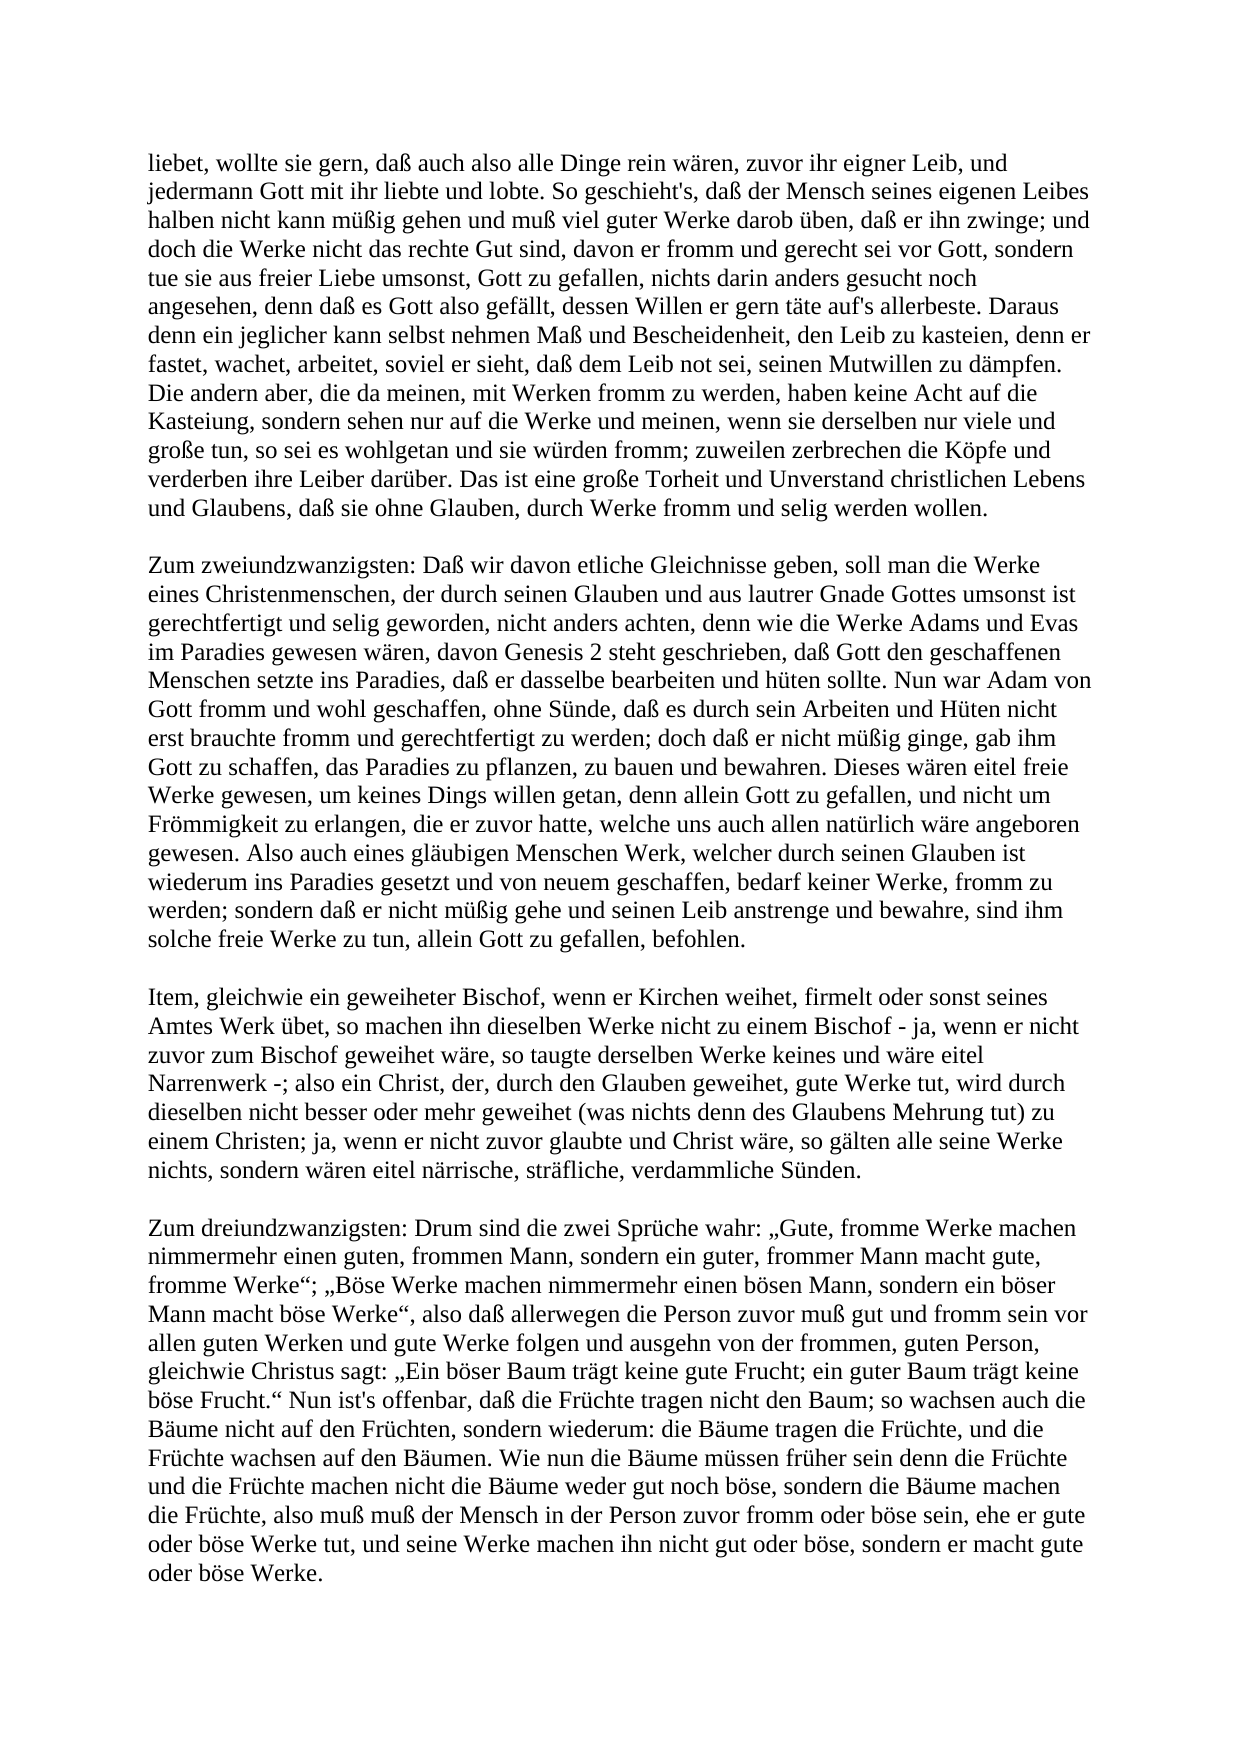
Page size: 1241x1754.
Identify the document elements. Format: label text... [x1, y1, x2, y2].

text Zum dreiundzwanzigsten: Drum sind die zwei Sprüche wahr: „Gute, fromme Werke machen nimmermehr einen guten, frommen Mann, sondern ein guter, frommer Mann macht gute, fromme Werke“; „Böse Werke machen nimmermehr einen bösen Mann, sondern ein böser Mann macht böse Werke“, also daß allerwegen die Person zuvor muß gut und fromm sein vor allen guten Werken und gute Werke folgen und ausgehn von der frommen, guten Person, gleichwie Christus sagt: „Ein böser Baum trägt keine gute Frucht; ein guter Baum trägt keine böse Frucht.“ Nun ist's offenbar, daß die Früchte tragen nicht den Baum; so wachsen auch die Bäume nicht auf den Früchten, sondern wiederum: die Bäume tragen die Früchte, und die Früchte wachsen auf den Bäumen. Wie nun die Bäume müssen früher sein denn die Früchte und die Früchte machen nicht die Bäume weder gut noch böse, sondern die Bäume machen die Früchte, also muß muß der Mensch in der Person zuvor fromm oder böse sein, ehe er gute oder böse Werke tut, und seine Werke machen ihn nicht gut oder böse, sondern er macht gute oder böse Werke. [148, 1213, 1093, 1586]
text Zum zweiundzwanzigsten: Daß wir davon etliche Gleichnisse geben, soll man die Werke eines Christenmenschen, der durch seinen Glauben und aus lautrer Gnade Gottes umsonst ist gerechtfertigt und selig geworden, nicht anders achten, denn wie die Werke Adams und Evas im Paradies gewesen wären, davon Genesis 2 steht geschrieben, daß Gott den geschaffenen Menschen setzte ins Paradies, daß er dasselbe bearbeiten und hüten sollte. Nun war Adam von Gott fromm und wohl geschaffen, ohne Sünde, daß es durch sein Arbeiten und Hüten nicht erst brauchte fromm und gerechtfertigt zu werden; doch daß er nicht müßig ginge, gab ihm Gott zu schaffen, das Paradies zu pflanzen, zu bauen und bewahren. Dieses wären eitel freie Werke gewesen, um keines Dings willen getan, denn allein Gott zu gefallen, und nicht um Frömmigkeit zu erlangen, die er zuvor hatte, welche uns auch allen natürlich wäre angeboren gewesen. Also auch eines gläubigen Menschen Werk, welcher durch seinen Glauben ist wiederum ins Paradies gesetzt und von neuem geschaffen, bedarf keiner Werke, fromm zu werden; sondern daß er nicht müßig gehe und seinen Leib anstrenge und bewahre, sind ihm solche freie Werke zu tun, allein Gott zu gefallen, befohlen. [148, 551, 1093, 953]
text Item, gleichwie ein geweiheter Bischof, wenn er Kirchen weihet, firmelt oder sonst seines Amtes Werk übet, so machen ihn dieselben Werke nicht zu einem Bischof - ja, wenn er nicht zuvor zum Bischof geweihet wäre, so taugte derselben Werke keines und wäre eitel Narrenwerk -; also ein Christ, der, durch den Glauben geweihet, gute Werke tut, wird durch dieselben nicht besser oder mehr geweihet (was nichts denn des Glaubens Mehrung tut) zu einem Christen; ja, wenn er nicht zuvor glaubte und Christ wäre, so gälten alle seine Werke nichts, sondern wären eitel närrische, sträfliche, verdammliche Sünden. [148, 982, 1093, 1183]
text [148, 148, 1093, 521]
